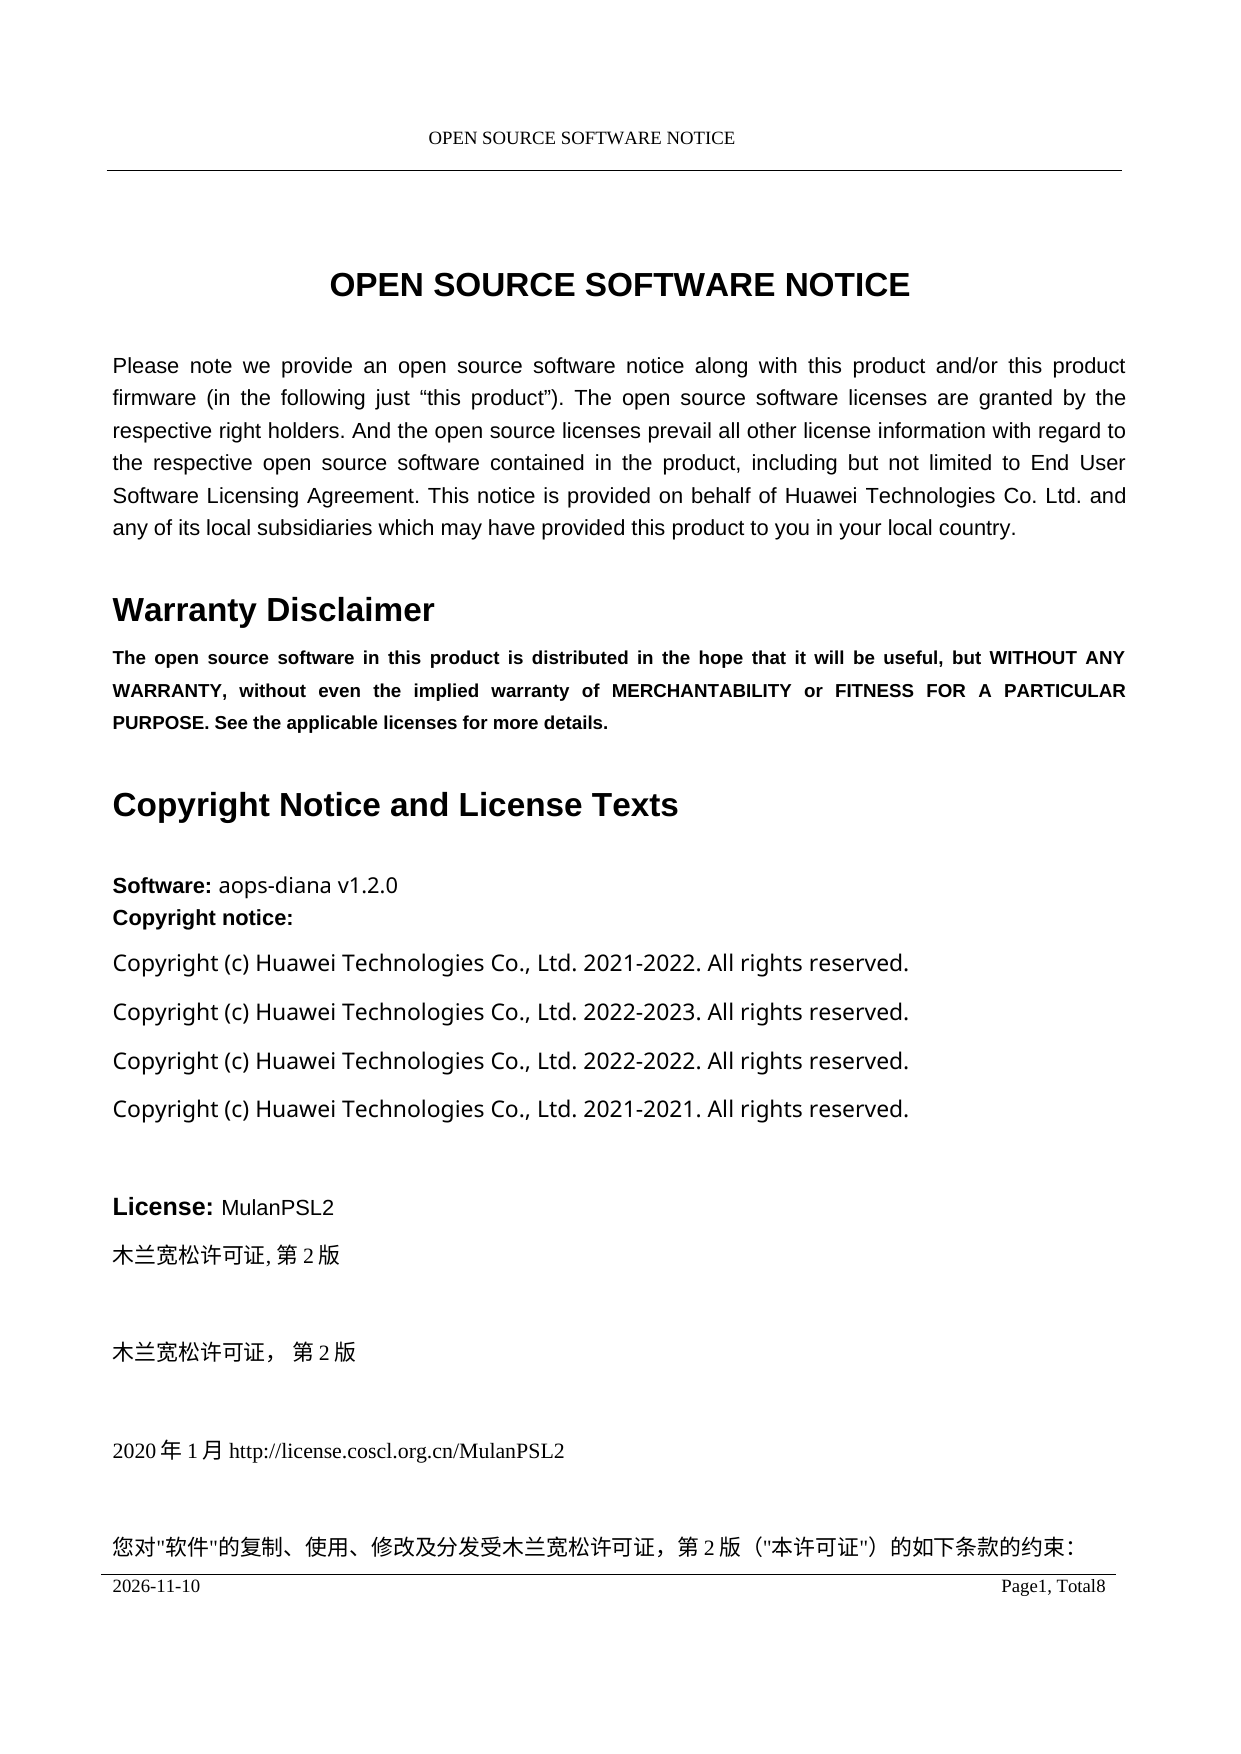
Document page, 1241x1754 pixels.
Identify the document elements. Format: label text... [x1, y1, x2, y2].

text Copyright (c) Huawei Technologies Co., Ltd. 2021-2022. All rights reserved. Copyright (c) Huawei Technologies Co., Ltd. 2022-2023. All rights reserved. Copyright (c) Huawei Technologies Co., Ltd. 2022-2022. All rights reserved. Copyright (c) Huawei Technologies Co., Ltd. 2021-2021. All rights reserved. [112, 947, 1128, 1174]
text Copyright Notice and License Texts [112, 771, 1128, 836]
text The open source software in this product is distributed in the hope that it will be useful, but WITHOUT ANY WARRANTY, without even the implied warranty of MERCHANTABILITY or FITNESS FOR A PARTICULAR PURPOSE. See the applicable licenses for more details. [112, 641, 1128, 739]
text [112, 1237, 1128, 1562]
text Software: aops-diana v1.2.0 [112, 869, 1128, 901]
text Copyright notice: [112, 901, 1128, 934]
text Warranty Disclaimer [112, 576, 1128, 641]
text License: MulanPSL2 [112, 1190, 1128, 1223]
text Please note we provide an open source software notice along with this product and/or this product firmware (in the following just “this product”). The open source software licenses are granted by the respective right holders. And the open source licenses prevail all other license information with regard to the respective open source software contained in the product, including but not limited to End User Software Licensing Agreement. This notice is provided on behalf of Huawei Technologies Co. Ltd. and any of its local subsidiaries which may have provided this product to you in your local country. [112, 349, 1128, 544]
text OPEN SOURCE SOFTWARE NOTICE [112, 251, 1128, 316]
